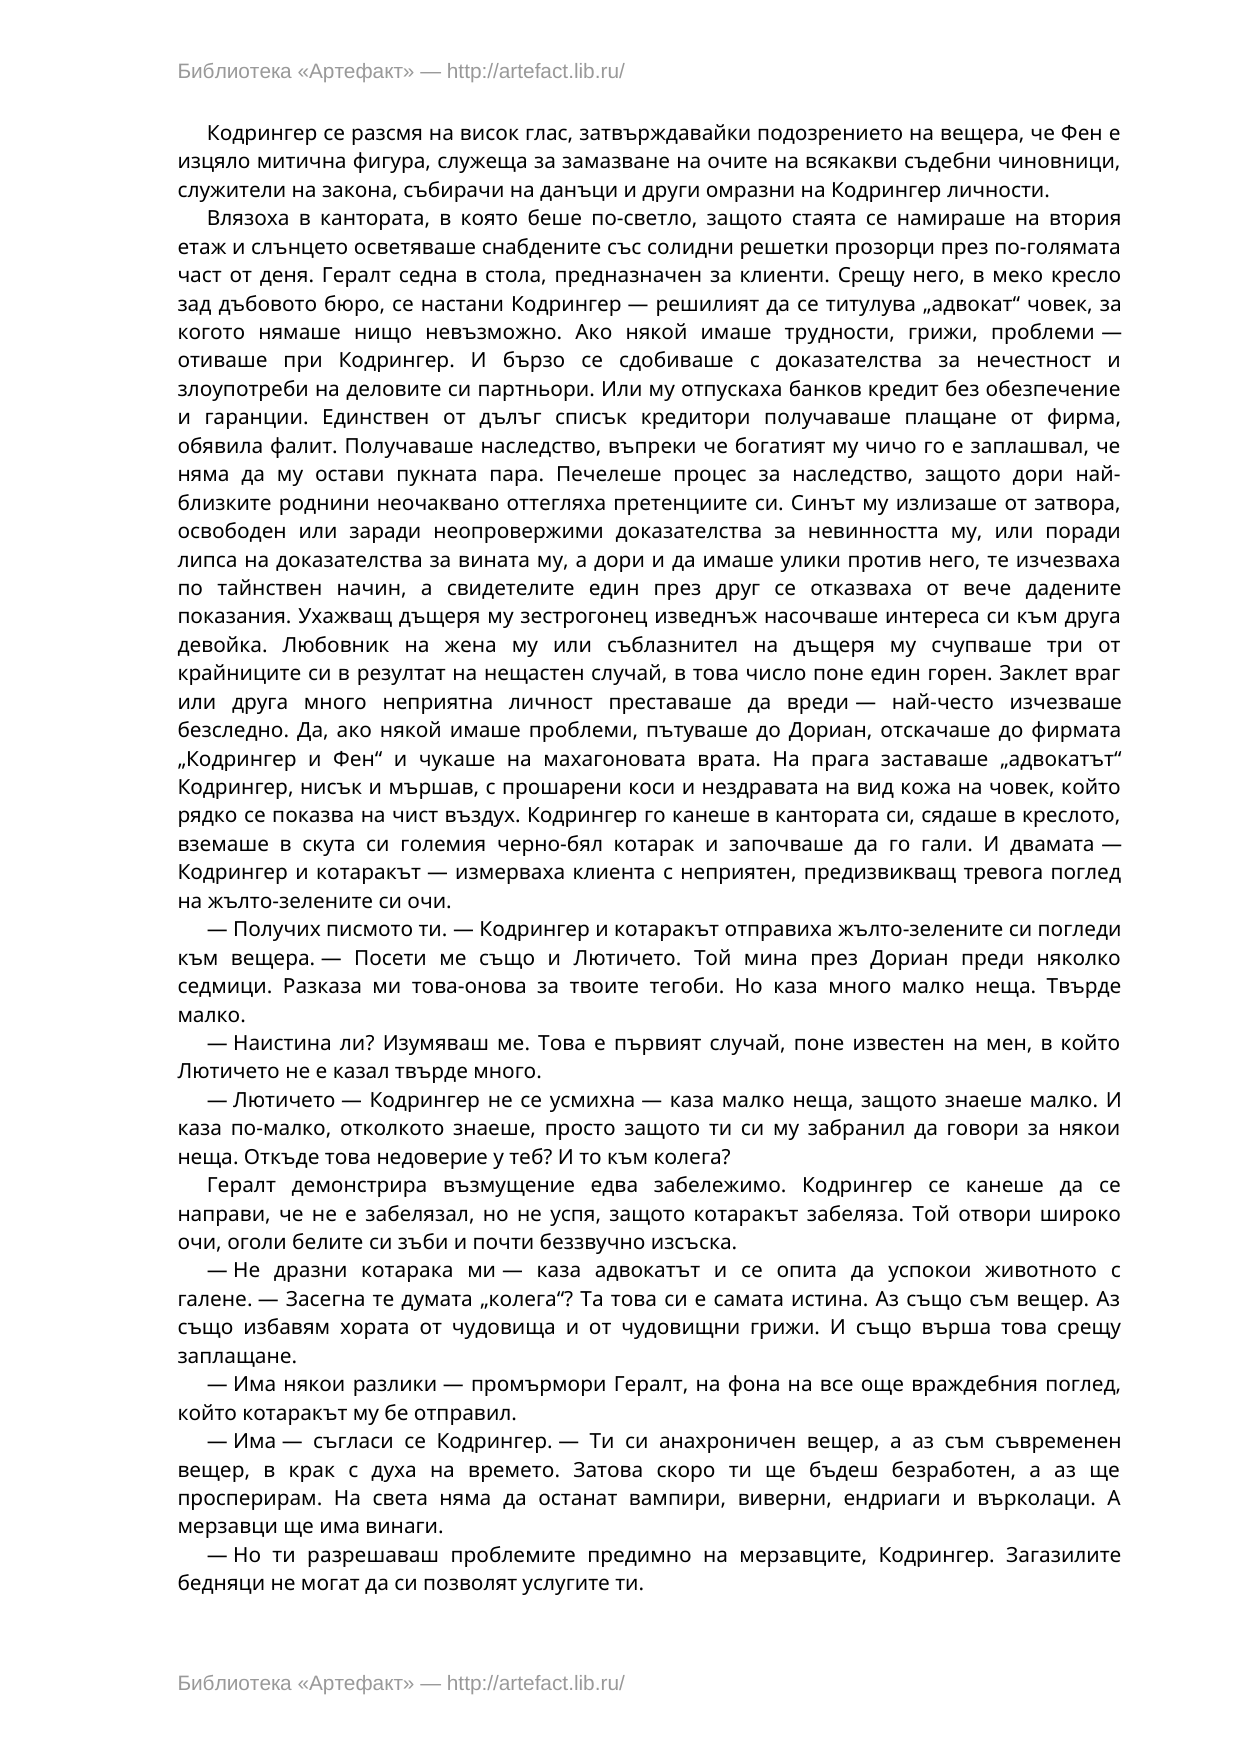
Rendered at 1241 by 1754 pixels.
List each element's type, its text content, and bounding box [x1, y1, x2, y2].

text — Има — съгласи се Кодрингер. — Ти си анахроничен вещер, а аз съм съвременен вещер, в крак с духа на времето. Затова скоро ти ще бъдеш безработен, а аз ще просперирам. На света няма да останат вампири, виверни, ендриаги и върколаци. А мерзавци ще има винаги. [177, 1426, 1122, 1540]
text — Лютичето — Кодрингер не се усмихна — каза малко неща, защото знаеше малко. И каза по-малко, отколкото знаеше, просто защото ти си му забранил да говори за някои неща. Откъде това недоверие у теб? И то към колега? [177, 1085, 1122, 1170]
text Кодрингер се разсмя на висок глас, затвърждавайки подозрението на вещера, че Фен е изцяло митична фигура, служеща за замазване на очите на всякакви съдебни чиновници, служители на закона, събирачи на данъци и други омразни на Кодрингер личности. [177, 118, 1122, 203]
text — Наистина ли? Изумяваш ме. Това е първият случай, поне известен на мен, в който Лютичето не е казал твърде много. [177, 1028, 1122, 1085]
text — Има някои разлики — промърмори Гералт, на фона на все още враждебния поглед, който котаракът му бе отправил. [177, 1369, 1122, 1426]
text — Но ти разрешаваш проблемите предимно на мерзавците, Кодрингер. Загазилите бедняци не могат да си позволят услугите ти. [177, 1540, 1122, 1597]
text — Не дразни котарака ми — каза адвокатът и се опита да успокои животното с галене. — Засегна те думата „колега“? Та това си е самата истина. Аз също съм вещер. Аз също избавям хората от чудовища и от чудовищни грижи. И също върша това срещу заплащане. [177, 1256, 1122, 1369]
text — Получих писмото ти. — Кодрингер и котаракът отправиха жълто-зелените си погледи към вещера. — Посети ме също и Лютичето. Той мина през Дориан преди няколко седмици. Разказа ми това-онова за твоите тегоби. Но каза много малко неща. Твърде малко. [177, 914, 1122, 1028]
text Влязоха в кантората, в която беше по-светло, защото стаята се намираше на втория етаж и слънцето осветяваше снабдените със солидни решетки прозорци през по-голямата част от деня. Гералт седна в стола, предназначен за клиенти. Срещу него, в меко кресло зад дъбовото бюро, се настани Кодрингер — решилият да се титулува „адвокат“ човек, за когото нямаше нищо невъзможно. Ако някой имаше трудности, грижи, проблеми — отиваше при Кодрингер. И бързо се сдобиваше с доказателства за нечестност и злоупотреби на деловите си партньори. Или му отпускаха банков кредит без обезпечение и гаранции. Единствен от дълъг списък кредитори получаваше плащане от фирма, обявила фалит. Получаваше наследство, въпреки че богатият му чичо го е заплашвал, че няма да му остави пукната пара. Печелеше процес за наследство, защото дори най-близките роднини неочаквано оттегляха претенциите си. Синът му излизаше от затвора, освободен или заради неопровержими доказателства за невинността му, или поради липса на доказателства за вината му, а дори и да имаше улики против него, те изчезваха по тайнствен начин, а свидетелите един през друг се отказваха от вече дадените показания. Ухажващ дъщеря му зестрогонец изведнъж насочваше интереса си към друга девойка. Любовник на жена му или съблазнител на дъщеря му счупваше три от крайниците си в резултат на нещастен случай, в това число поне един горен. Заклет враг или друга много неприятна личност преставаше да вреди — най-често изчезваше безследно. Да, ако някой имаше проблеми, пътуваше до Дориан, отскачаше до фирмата „Кодрингер и Фен“ и чукаше на махагоновата врата. На прага заставаше „адвокатът“ Кодрингер, нисък и мършав, с прошарени коси и нездравата на вид кожа на човек, който рядко се показва на чист въздух. Кодрингер го канеше в кантората си, сядаше в креслото, вземаше в скута си големия черно-бял котарак и започваше да го гали. И двамата — Кодрингер и котаракът — измерваха клиента с неприятен, предизвикващ тревога поглед на жълто-зелените си очи. [177, 203, 1122, 914]
text Гералт демонстрира възмущение едва забележимо. Кодрингер се канеше да се направи, че не е забелязал, но не успя, защото котаракът забеляза. Той отвори широко очи, оголи белите си зъби и почти беззвучно изсъска. [177, 1170, 1122, 1256]
